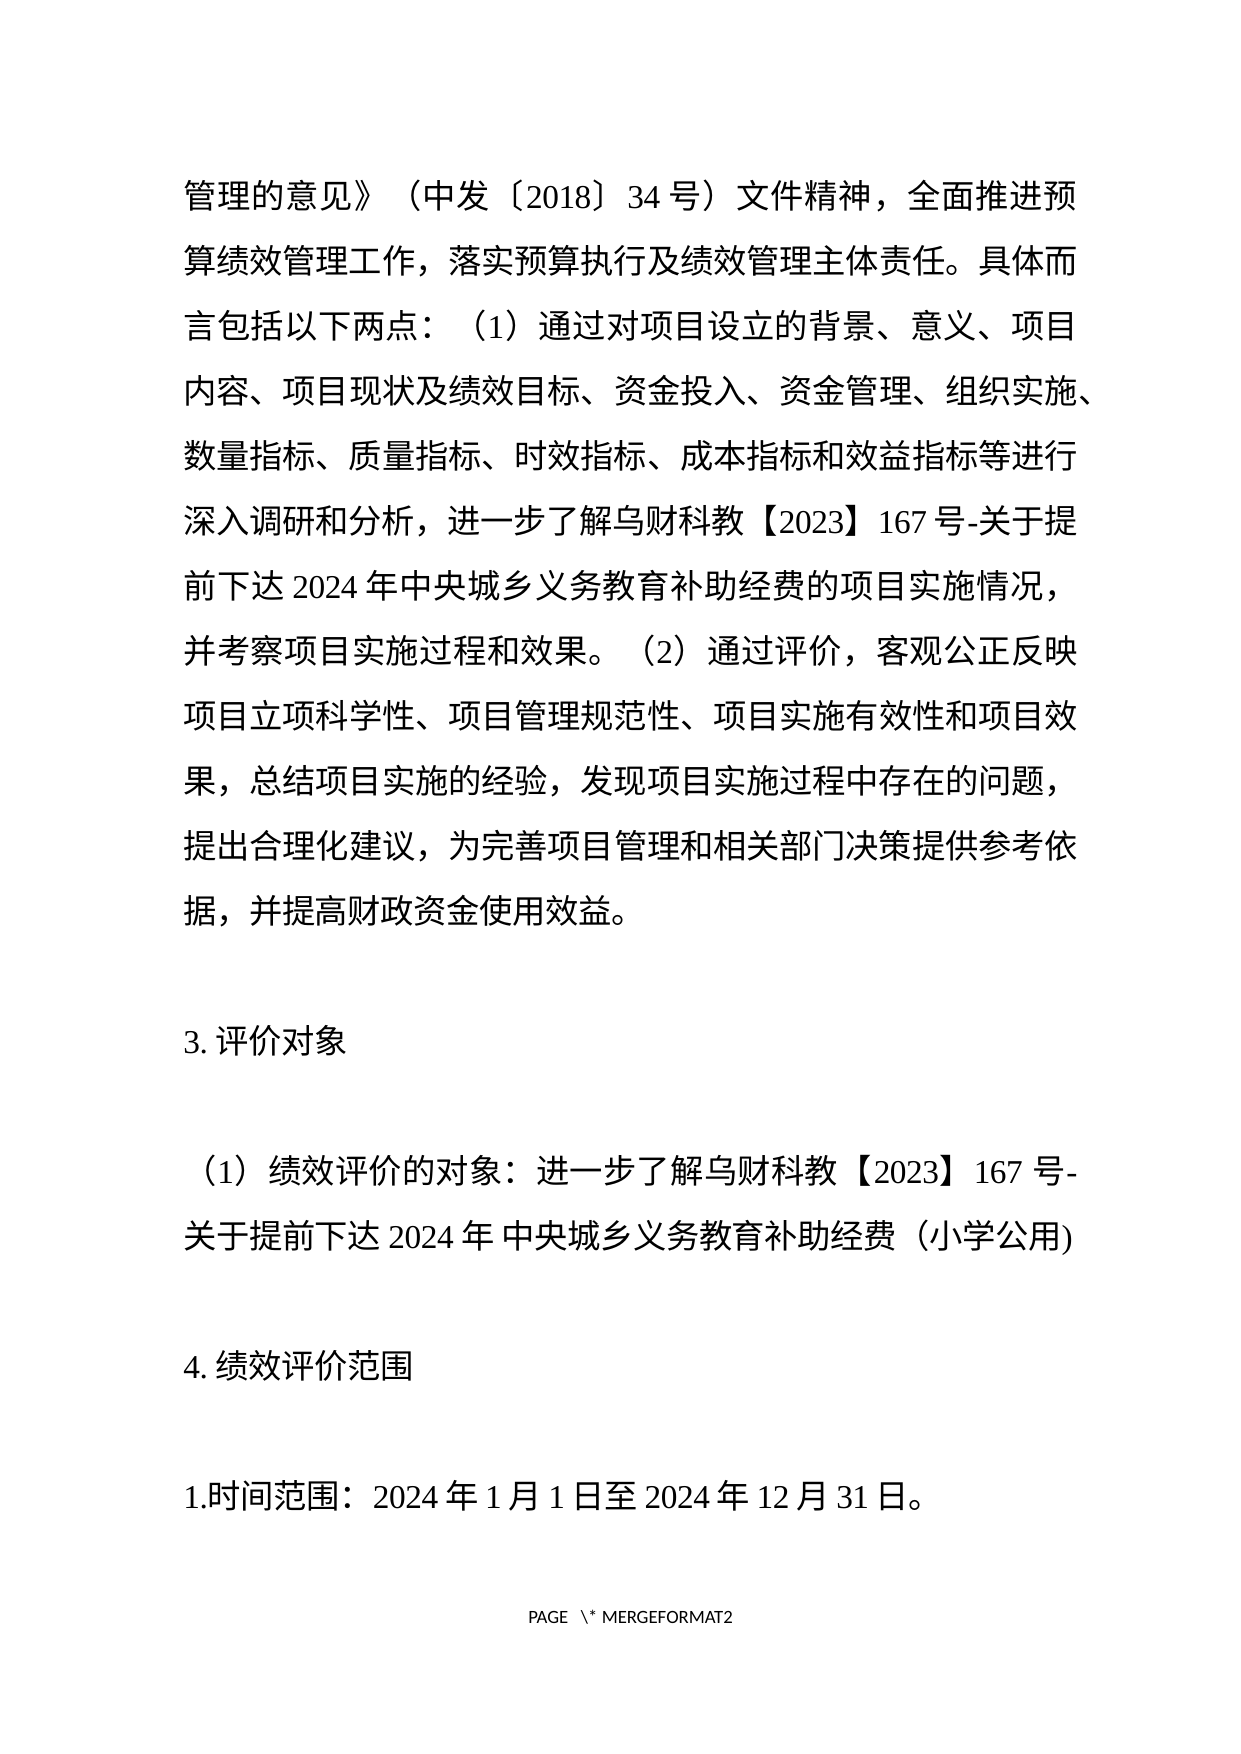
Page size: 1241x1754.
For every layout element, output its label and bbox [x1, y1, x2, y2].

text [183, 162, 1078, 1527]
